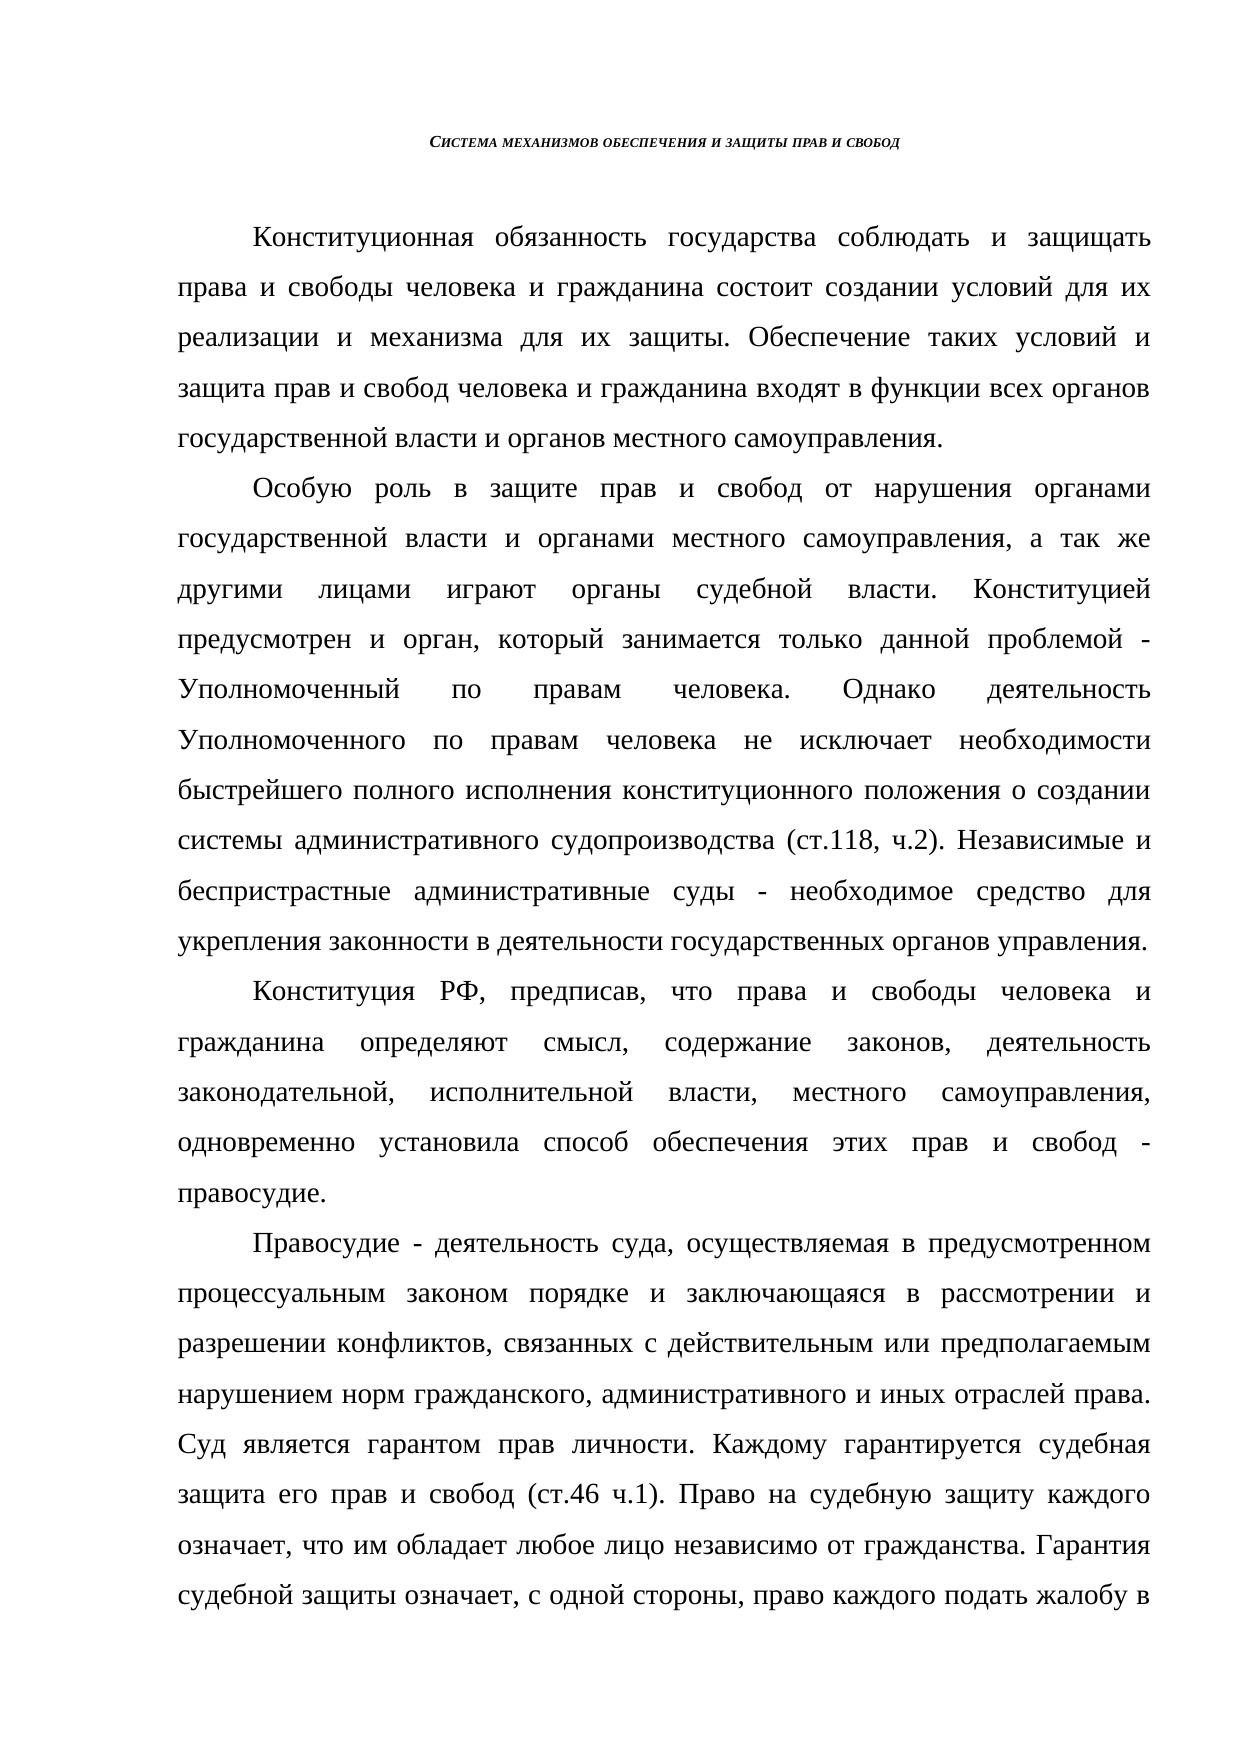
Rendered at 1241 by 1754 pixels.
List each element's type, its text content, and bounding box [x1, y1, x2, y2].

text Конституционная обязанность государства соблюдать и защищать права и свободы человека и гражданина состоит создании условий для их реализации и механизма для их защиты. Обеспечение таких условий и защита прав и свобод человека и гражданина входят в функции всех органов государственной власти и органов местного самоуправления. [177, 219, 1152, 453]
text Особую роль в защите прав и свобод от нарушения органами государственной власти и органами местного самоуправления, а так же другими лицами играют органы судебной власти. Конституцией предусмотрен и орган, который занимается только данной проблемой - Уполномоченный по правам человека. Однако деятельность Уполномоченного по правам человека не исключает необходимости быстрейшего полного исполнения конституционного положения о создании системы административного судопроизводства (ст.118, ч.2). Независимые и беспристрастные административные суды - необходимое средство для укрепления законности в деятельности государственных органов управления. [177, 470, 1152, 957]
text Конституция РФ, предписав, что права и свободы человека и гражданина определяют смысл, содержание законов, деятельность законодательной, исполнительной власти, местного самоуправления, одновременно установила способ обеспечения этих прав и свобод - правосудие. [177, 973, 1152, 1208]
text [177, 1225, 1152, 1611]
subtitle Система механизмов обеспечения и защиты прав и свобод [177, 118, 1152, 152]
